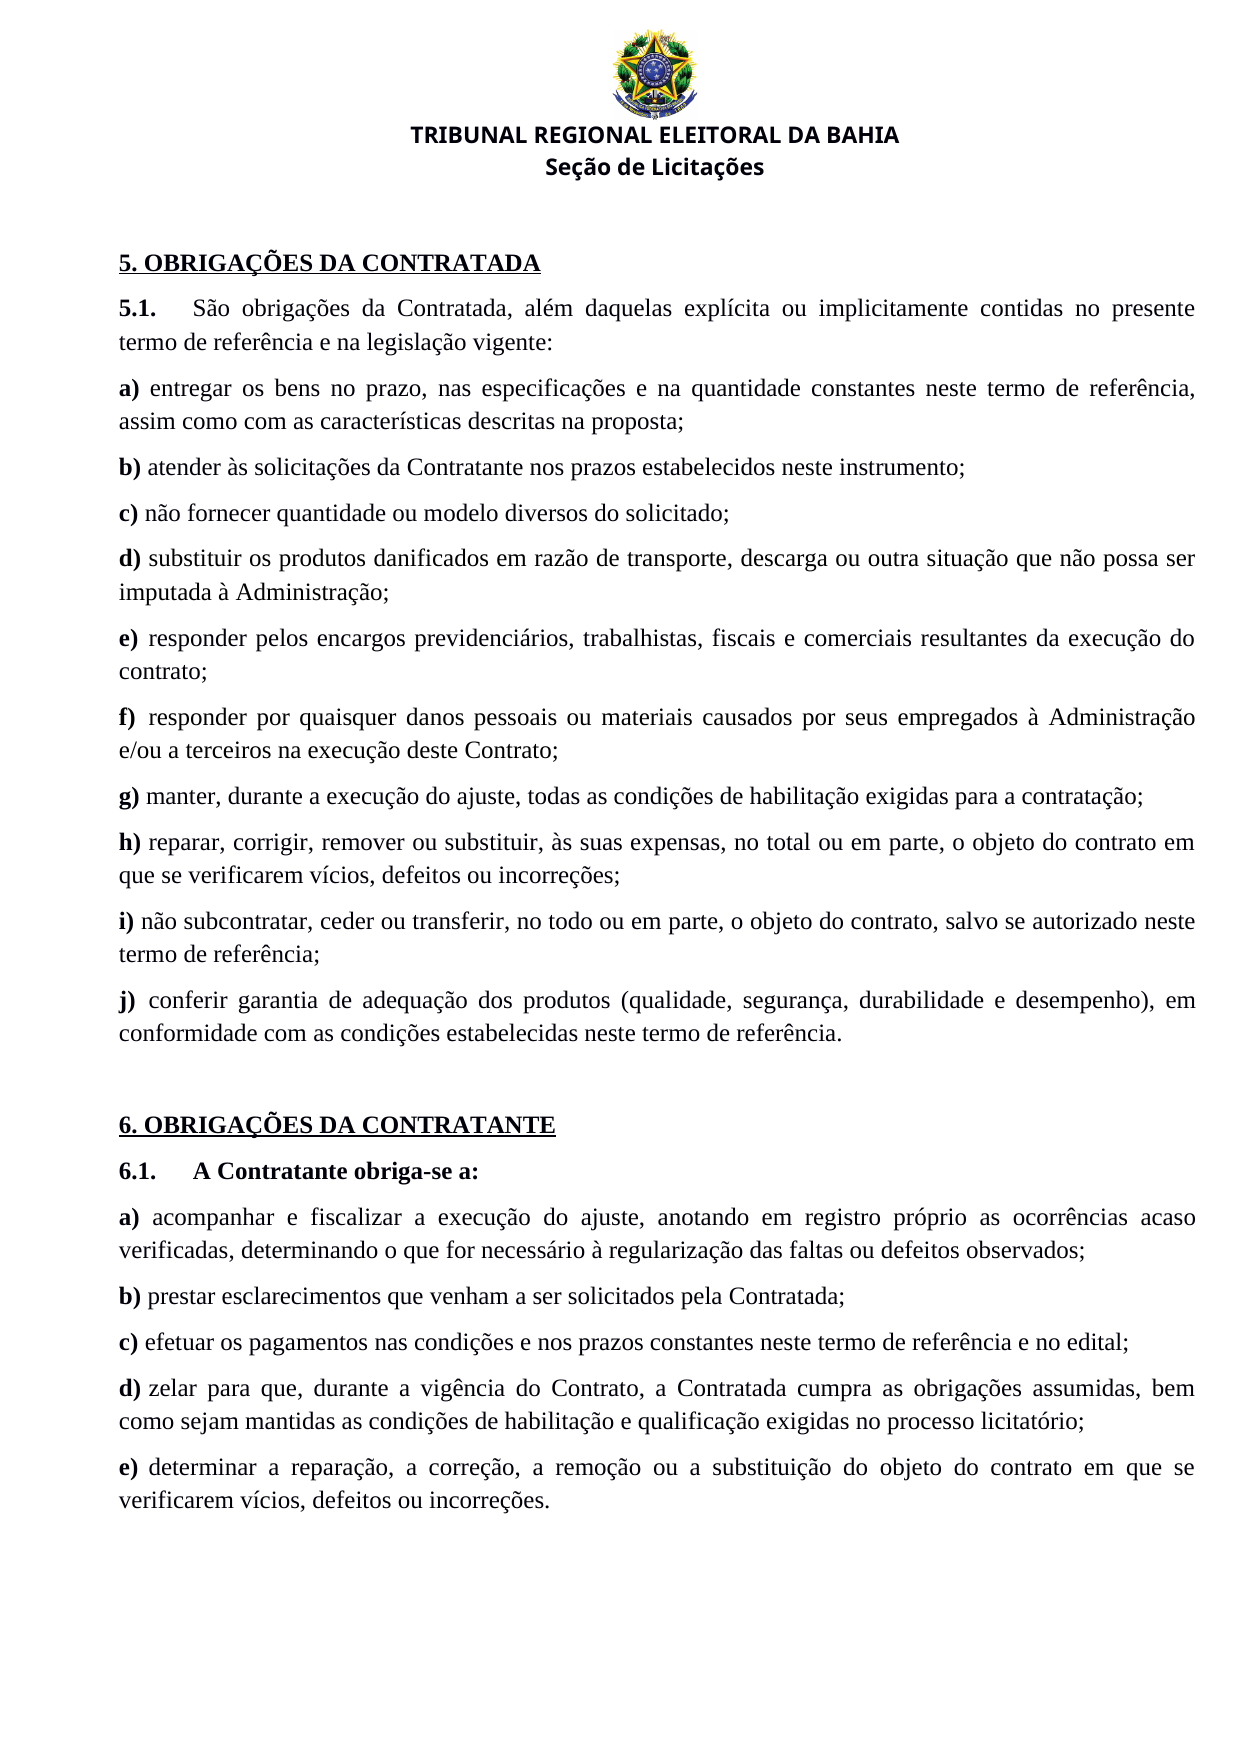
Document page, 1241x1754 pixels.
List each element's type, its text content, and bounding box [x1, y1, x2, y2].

text 6. OBRIGAÇÕES DA CONTRATANTE [119, 1107, 1197, 1140]
text f) responder por quaisquer danos pessoais ou materiais causados por seus empregados à Administração e/ou a terceiros na execução deste Contrato; [119, 698, 1197, 765]
text c) não fornecer quantidade ou modelo diversos do solicitado; [119, 494, 1197, 528]
text e) responder pelos encargos previdenciários, trabalhistas, fiscais e comerciais resultantes da execução do contrato; [119, 619, 1197, 686]
text a) acompanhar e fiscalizar a execução do ajuste, anotando em registro próprio as ocorrências acaso verificadas, determinando o que for necessário à regularização das faltas ou defeitos observados; [119, 1198, 1197, 1265]
text 5. OBRIGAÇÕES DA CONTRATADA [119, 244, 1197, 278]
text c) efetuar os pagamentos nas condições e nos prazos constantes neste termo de referência e no edital; [119, 1323, 1197, 1357]
text j) conferir garantia de adequação dos produtos (qualidade, segurança, durabilidade e desempenho), em conformidade com as condições estabelecidas neste termo de referência. [119, 982, 1197, 1048]
text 6.1. A Contratante obriga-se a: [119, 1153, 1197, 1186]
text b) atender às solicitações da Contratante nos prazos estabelecidos neste instrumento; [119, 448, 1197, 482]
text h) reparar, corrigir, remover ou substituir, às suas expensas, no total ou em parte, o objeto do contrato em que se verificarem vícios, defeitos ou incorreções; [119, 823, 1197, 890]
text 5.1. São obrigações da Contratada, além daquelas explícita ou implicitamente contidas no presente termo de referência e na legislação vigente: [119, 290, 1197, 357]
text d) substituir os produtos danificados em razão de transporte, descarga ou outra situação que não possa ser imputada à Administração; [119, 540, 1197, 607]
text e) determinar a reparação, a correção, a remoção ou a substituição do objeto do contrato em que se verificarem vícios, defeitos ou incorreções. [119, 1448, 1197, 1515]
text a) entregar os bens no prazo, nas especificações e na quantidade constantes neste termo de referência, assim como com as características descritas na proposta; [119, 369, 1197, 436]
text d) zelar para que, durante a vigência do Contrato, a Contratada cumpra as obrigações assumidas, bem como sejam mantidas as condições de habilitação e qualificação exigidas no processo licitatório; [119, 1369, 1197, 1436]
text g) manter, durante a execução do ajuste, todas as condições de habilitação exigidas para a contratação; [119, 778, 1197, 811]
text i) não subcontratar, ceder ou transferir, no todo ou em parte, o objeto do contrato, salvo se autorizado neste termo de referência; [119, 903, 1197, 969]
text b) prestar esclarecimentos que venham a ser solicitados pela Contratada; [119, 1278, 1197, 1311]
